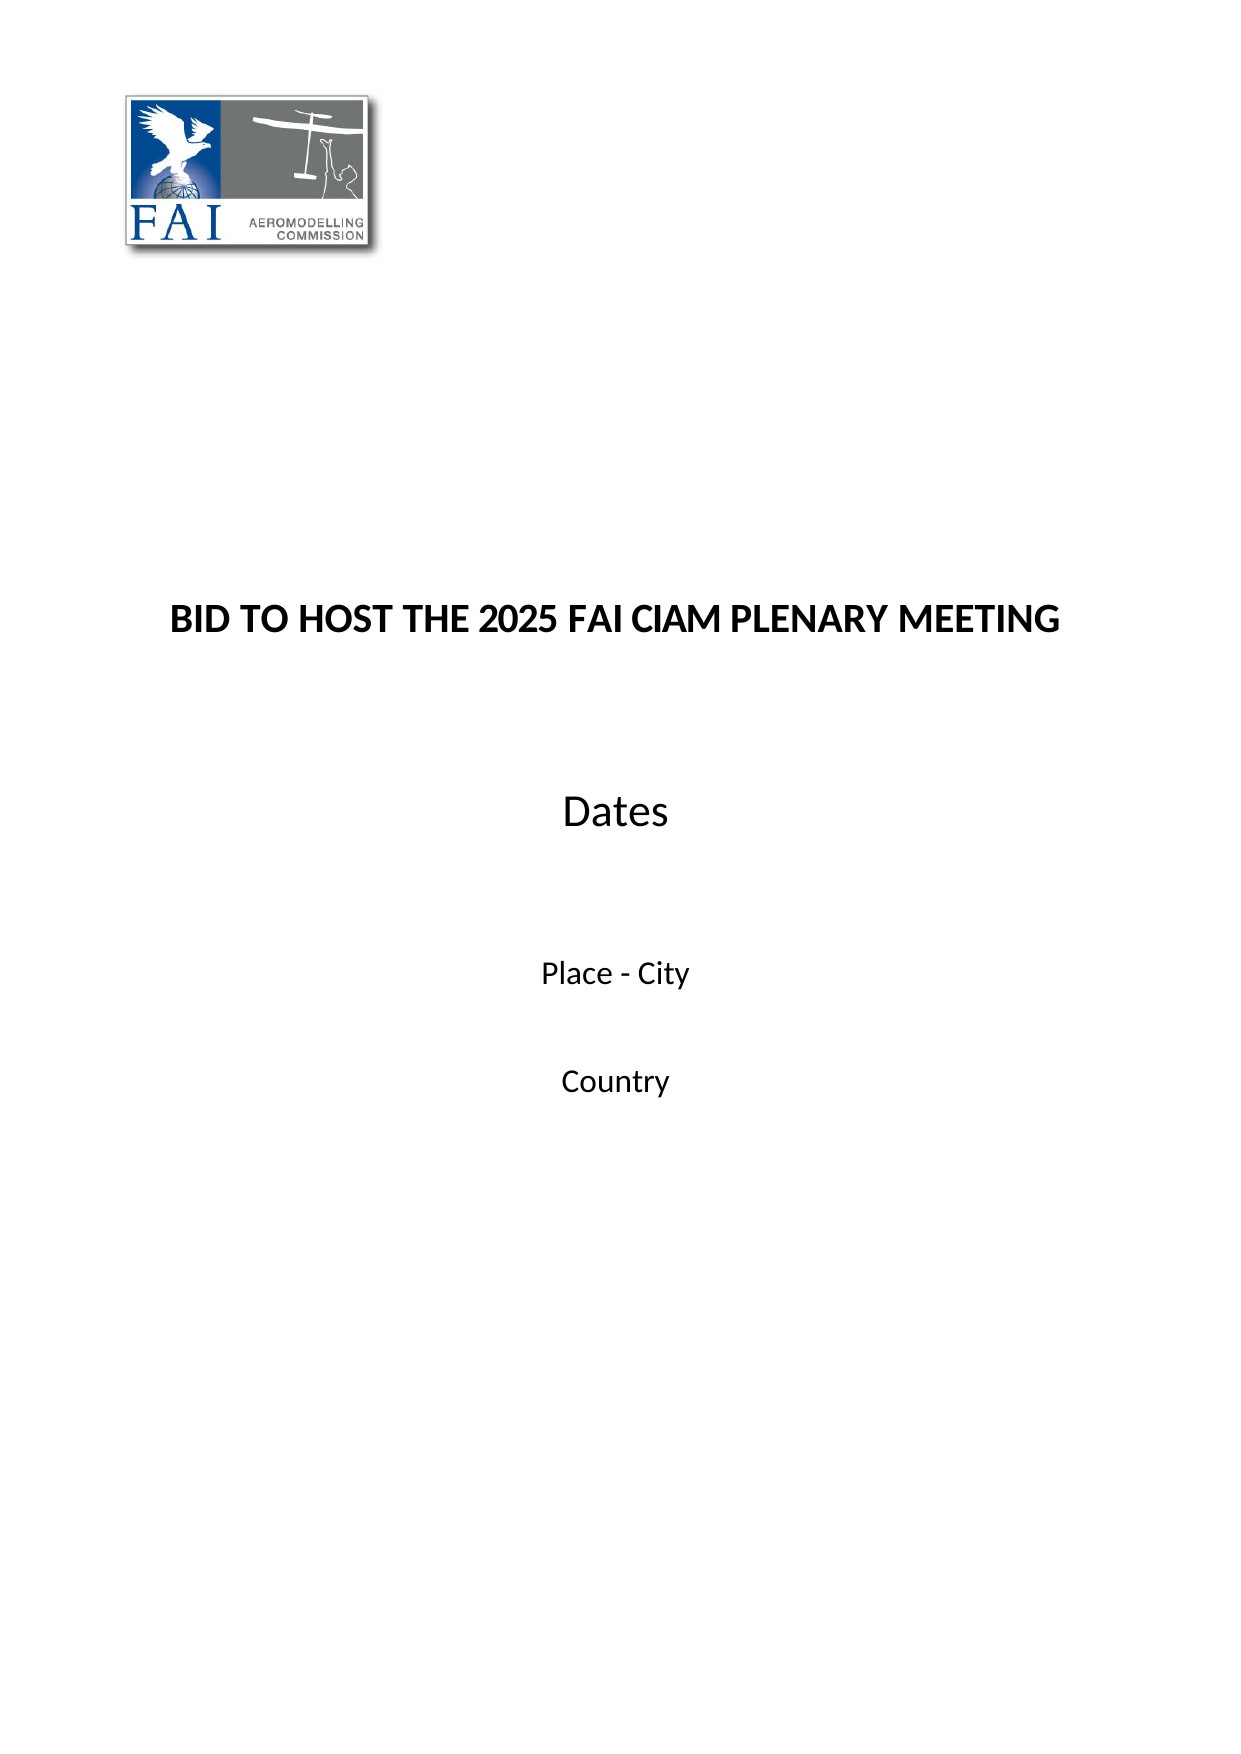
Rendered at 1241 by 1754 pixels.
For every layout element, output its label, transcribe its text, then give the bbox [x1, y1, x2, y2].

title Dates [118, 782, 1113, 838]
text Country [118, 1060, 1113, 1101]
text Place - City [118, 952, 1113, 993]
text BID TO HOST THE 2025 FAI CIAM PLENARY MEETING [118, 592, 1113, 643]
picture [118, 88, 387, 264]
